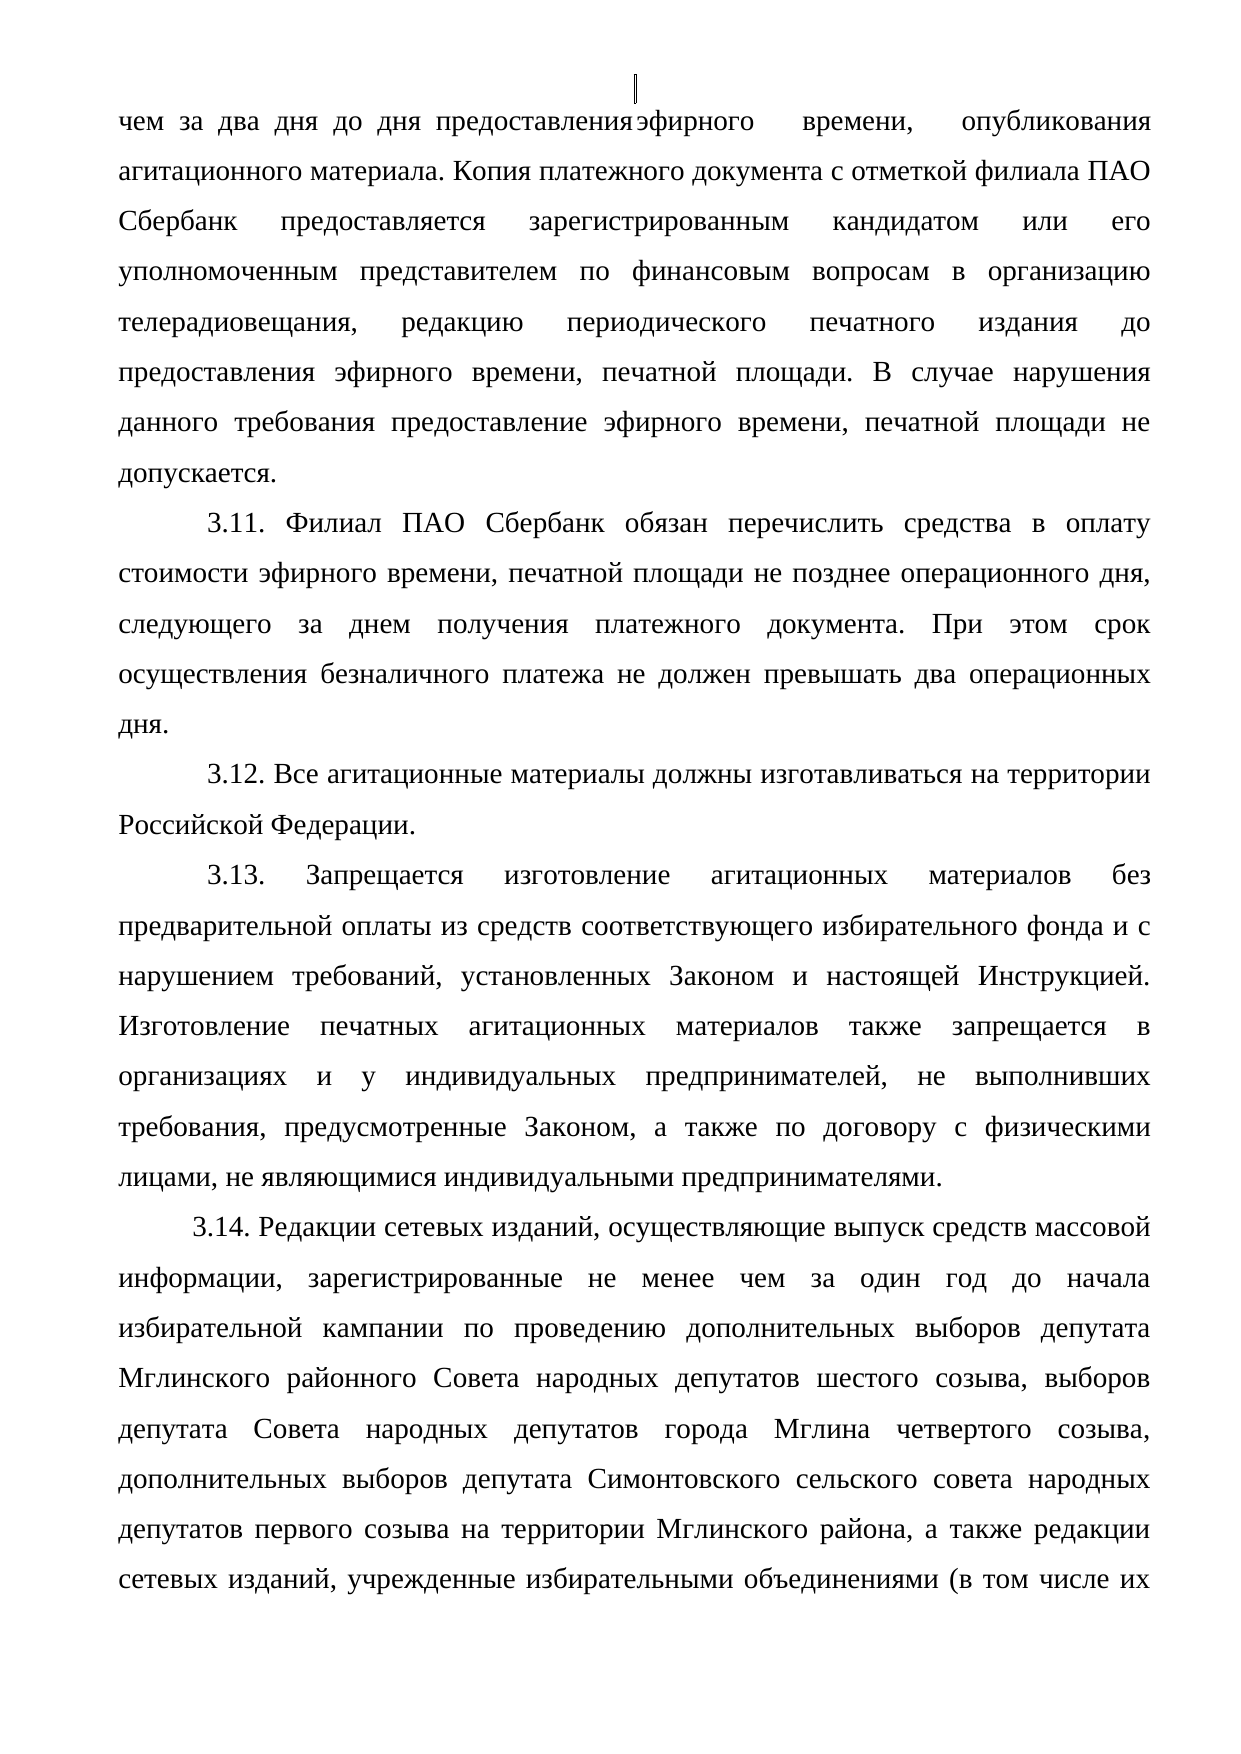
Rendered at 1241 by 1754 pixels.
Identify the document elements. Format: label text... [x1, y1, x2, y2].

text 3.11. Филиал ПАО Сбербанк обязан перечислить средства в оплату стоимости эфирного времени, печатной площади не позднее операционного дня, следующего за днем получения платежного документа. При этом срок осуществления безналичного платежа не должен превышать два операционных дня. [118, 505, 1152, 740]
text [118, 103, 1152, 488]
text 3.12. Все агитационные материалы должны изготавливаться на территории Российской Федерации. [118, 757, 1152, 841]
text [118, 1209, 1152, 1595]
text 3.13. Запрещается изготовление агитационных материалов без предварительной оплаты из средств соответствующего избирательного фонда и с нарушением требований, установленных Законом и настоящей Инструкцией. Изготовление печатных агитационных материалов также запрещается в организациях и у индивидуальных предпринимателей, не выполнивших требования, предусмотренные Законом, а также по договору с физическими лицами, не являющимися индивидуальными предпринимателями. [118, 857, 1152, 1193]
